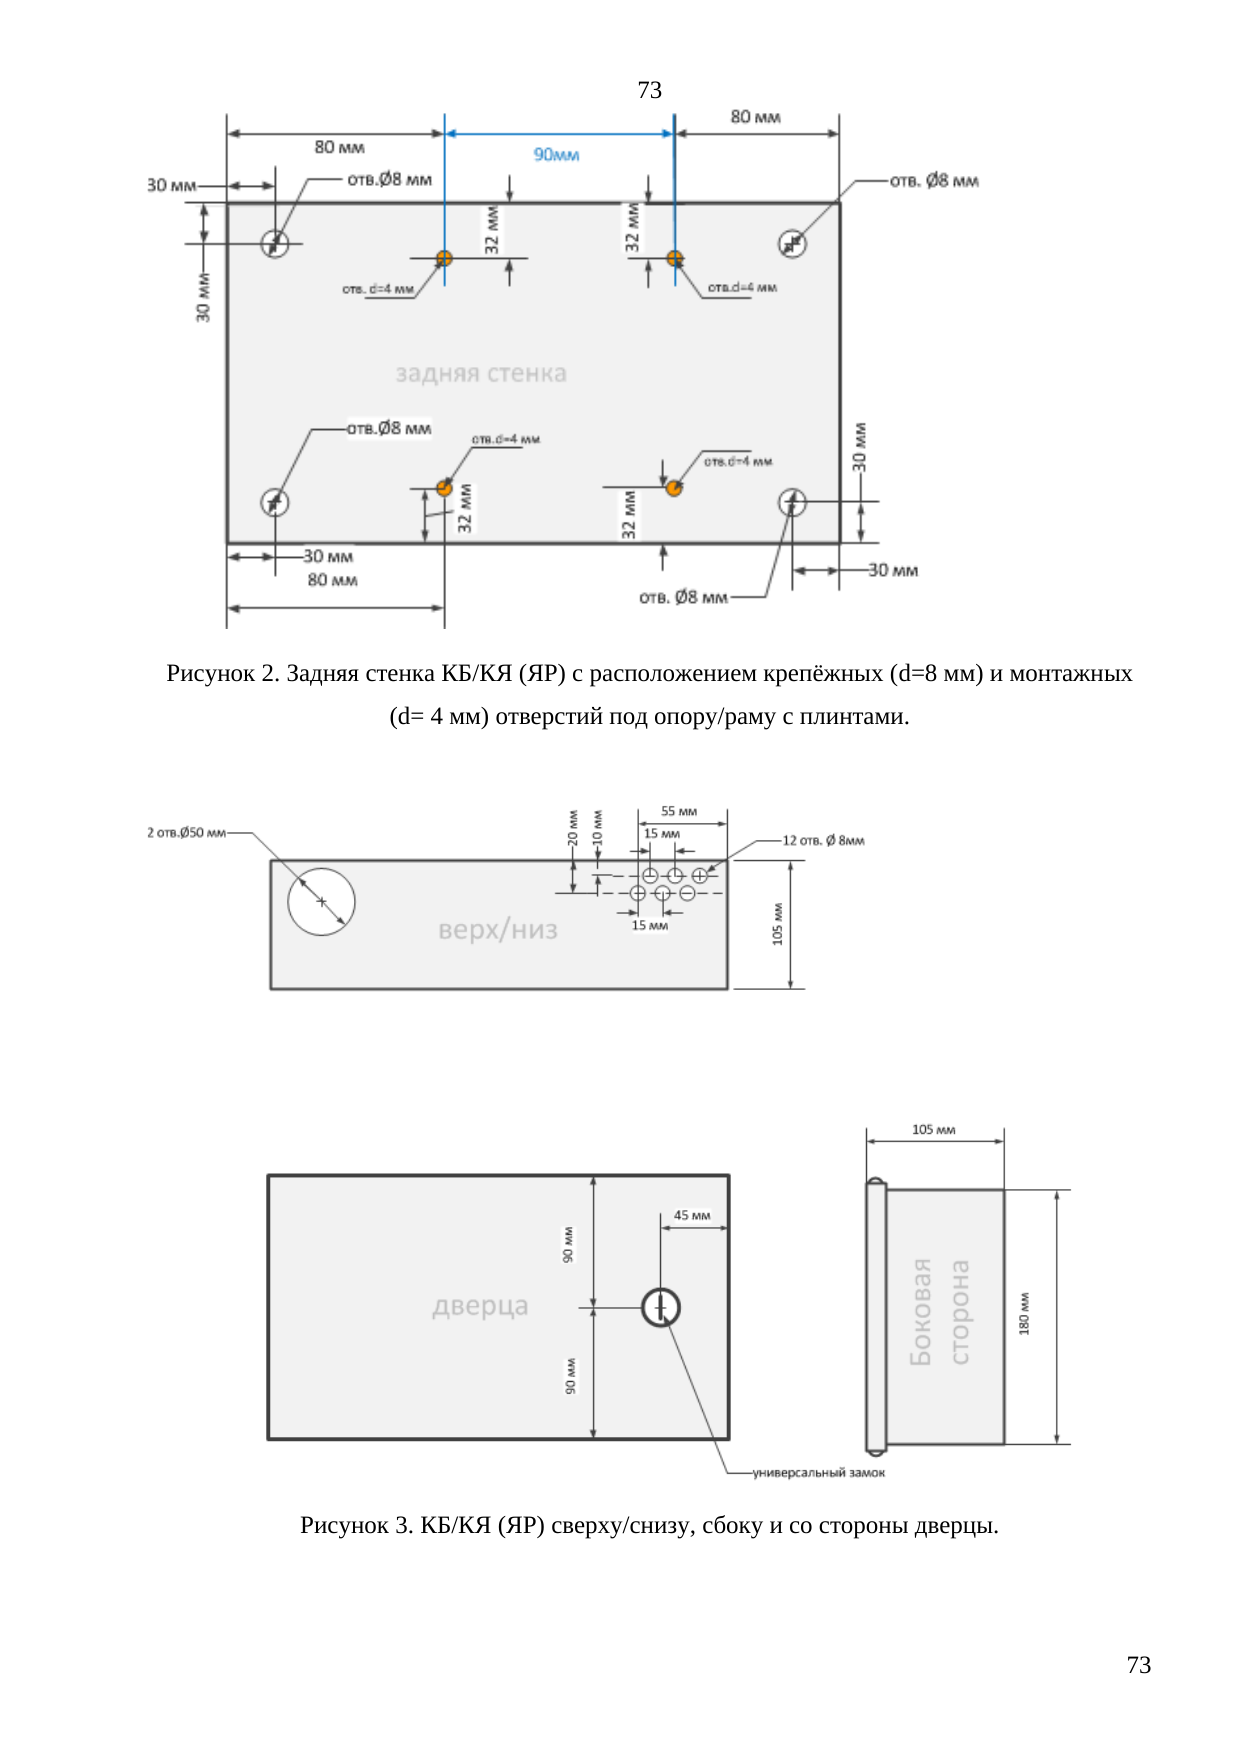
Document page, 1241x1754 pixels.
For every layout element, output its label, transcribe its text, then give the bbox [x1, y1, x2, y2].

picture [147, 801, 1072, 1482]
picture [147, 103, 980, 629]
text Рисунок 3. КБ/КЯ (ЯР) сверху/снизу, сбоку и со стороны дверцы. [148, 1510, 1152, 1539]
text Рисунок 2. Задняя стенка КБ/КЯ (ЯР) с расположением крепёжных (d=8 мм) и монтажных (d= 4 мм) отверстий под опору/раму с плинтами. [148, 658, 1152, 729]
